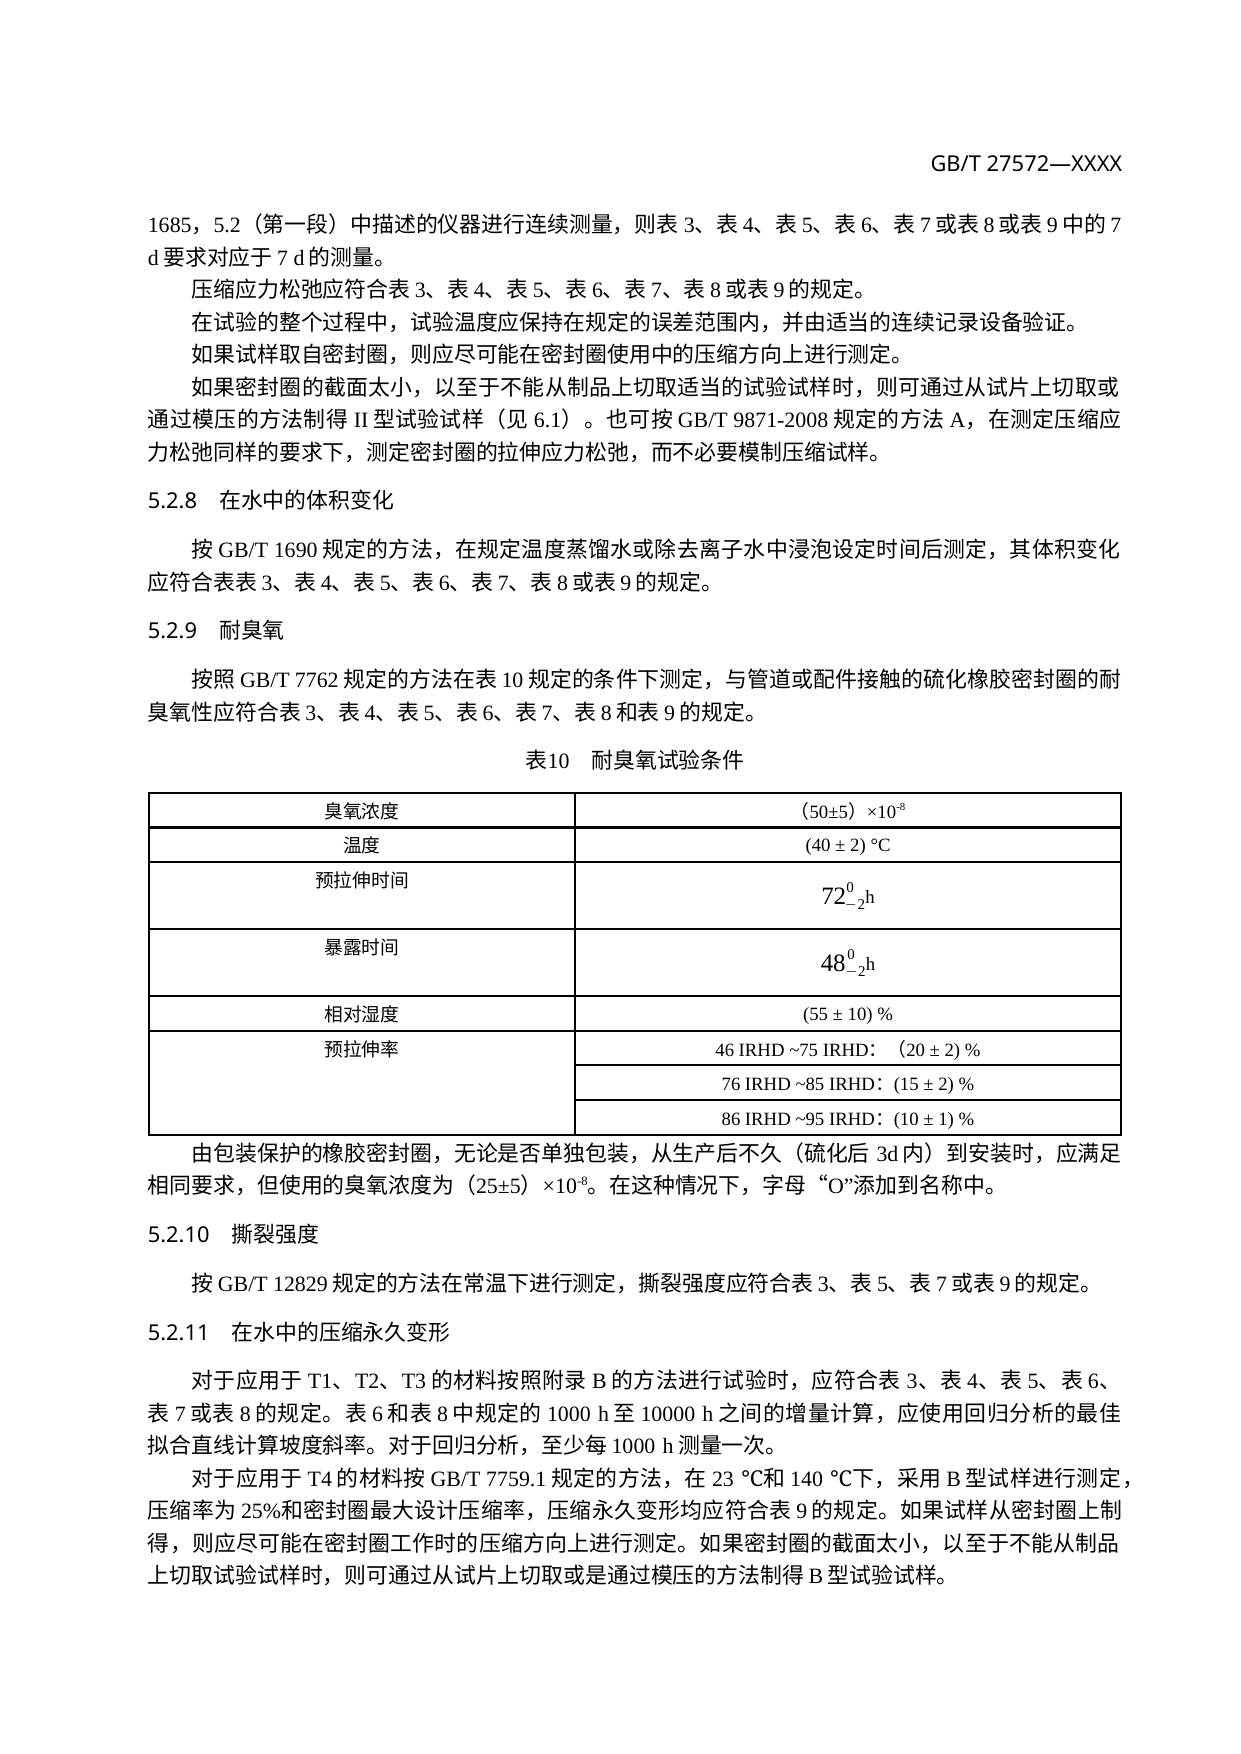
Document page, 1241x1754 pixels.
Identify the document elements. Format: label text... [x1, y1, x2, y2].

table_cell 76 IRHD ~85 IRHD：(15 ± 2) % [576, 1066, 1120, 1099]
table_cell 暴露时间 [150, 930, 574, 995]
table_cell 温度 [150, 829, 574, 861]
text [148, 207, 1122, 272]
text 在试验的整个过程中，试验温度应保持在规定的误差范围内，并由适当的连续记录设备验证。 [148, 304, 1122, 337]
text 在水中的体积变化 [148, 483, 1122, 516]
text 对于应用于T4的材料按GB/T 7759.1规定的方法，在23 ℃和140 ℃下，采用B型试样进行测定，压缩率为25%和密封圈最大设计压缩率，压缩永久变形均应符合表9的规定。如果试样从密封圈上制得，则应尽可能在密封圈工作时的压缩方向上进行测定。如果密封圈的截面太小，以至于不能从制品上切取试验试样时，则可通过从试片上切取或是通过模压的方法制得B型试验试样。 [148, 1461, 1122, 1591]
table_cell 86 IRHD ~95 IRHD：(10 ± 1) % [576, 1101, 1120, 1133]
table_cell h [576, 863, 1120, 928]
text 如果试样取自密封圈，则应尽可能在密封圈使用中的压缩方向上进行测定。 [148, 337, 1122, 369]
text 按GB/T 12829规定的方法在常温下进行测定，撕裂强度应符合表3、表5、表7或表9的规定。 [148, 1266, 1122, 1298]
table_cell (55 ± 10) % [576, 997, 1120, 1030]
text 按照GB/T 7762规定的方法在表10规定的条件下测定，与管道或配件接触的硫化橡胶密封圈的耐臭氧性应符合表3、表4、表5、表6、表7、表8和表9的规定。 [148, 662, 1122, 727]
text 如果密封圈的截面太小，以至于不能从制品上切取适当的试验试样时，则可通过从试片上切取或通过模压的方法制得II型试验试样（见6.1）。也可按GB/T 9871-2008规定的方法A，在测定压缩应力松弛同样的要求下，测定密封圈的拉伸应力松弛，而不必要模制压缩试样。 [148, 369, 1122, 467]
table_cell 相对湿度 [150, 997, 574, 1030]
text 耐臭氧 [148, 613, 1122, 646]
text 撕裂强度 [148, 1217, 1122, 1249]
table_cell h [576, 930, 1120, 995]
table_cell (40 ± 2) °C [576, 829, 1120, 861]
text 压缩应力松弛应符合表3、表4、表5、表6、表7、表8或表9的规定。 [148, 272, 1122, 304]
text 按GB/T 1690规定的方法，在规定温度蒸馏水或除去离子水中浸泡设定时间后测定，其体积变化应符合表表3、表4、表5、表6、表7、表8或表9的规定。 [148, 532, 1122, 597]
text 对于应用于T1、T2、T3的材料按照附录B的方法进行试验时，应符合表3、表4、表5、表6、表7或表8的规定。表6和表8中规定的1000 h至10000 h之间的增量计算，应使用回归分析的最佳拟合直线计算坡度斜率。对于回归分析，至少每1000 h测量一次。 [148, 1363, 1122, 1461]
table_header 臭氧浓度 [150, 794, 574, 826]
text 在水中的压缩永久变形 [148, 1314, 1122, 1347]
table_cell 46 IRHD ~75 IRHD：（20 ± 2) % [576, 1032, 1120, 1064]
table_header （50±5）×10-8 [576, 794, 1120, 826]
text 由包装保护的橡胶密封圈，无论是否单独包装，从生产后不久（硫化后3d内）到安装时，应满足相同要求，但使用的臭氧浓度为（25±5）×10-8。在这种情况下，字母“O”添加到名称中。 [148, 1136, 1122, 1201]
table_cell 预拉伸时间 [150, 863, 574, 928]
text 耐臭氧试验条件 [148, 743, 1122, 776]
table_cell 预拉伸率 [150, 1032, 574, 1133]
